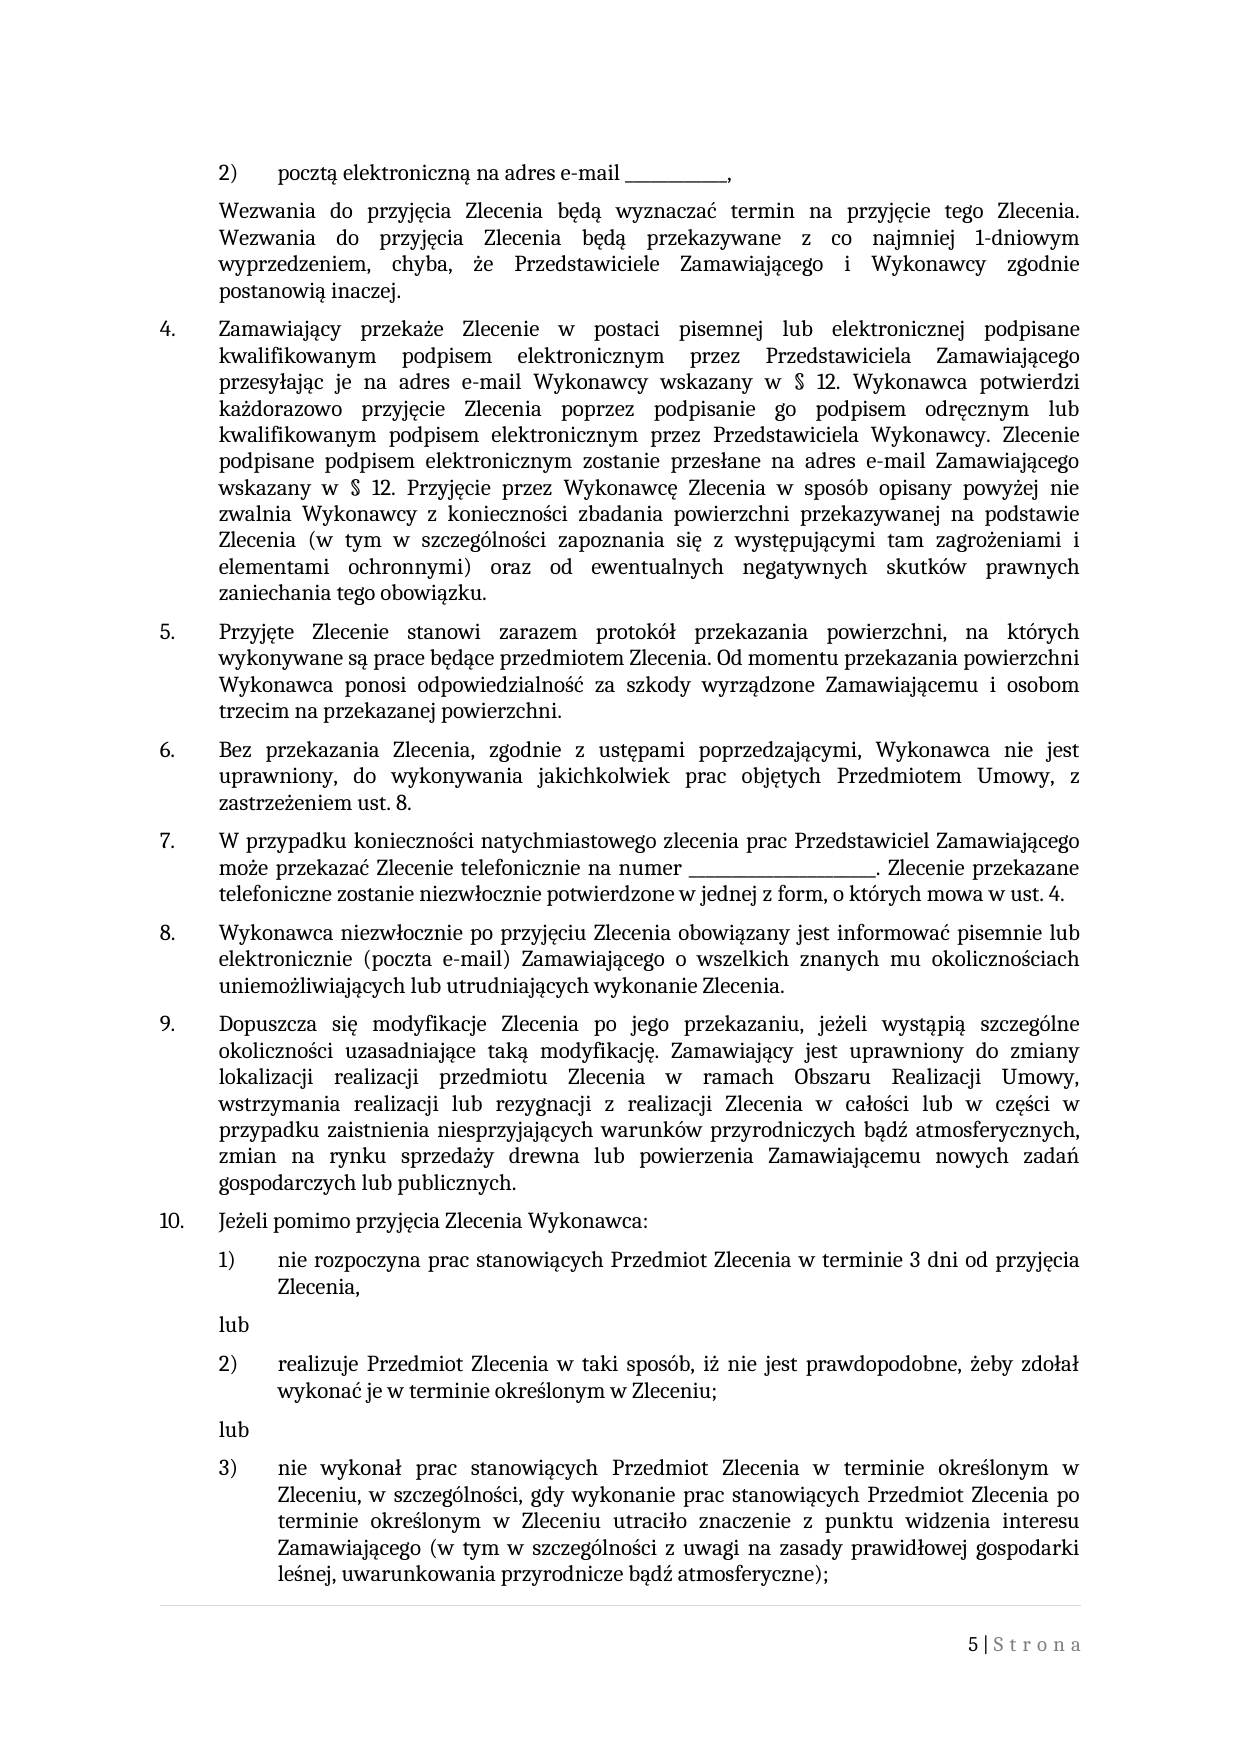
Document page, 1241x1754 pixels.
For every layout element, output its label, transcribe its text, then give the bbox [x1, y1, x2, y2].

list realizuje Przedmiot Zlecenia w taki sposób, iż nie jest prawdopodobne, żeby zdołał wykonać je w terminie określonym w Zleceniu; [218, 1351, 1081, 1404]
list Wykonawca niezwłocznie po przyjęciu Zlecenia obowiązany jest informować pisemnie lub elektronicznie (poczta e-mail) Zamawiającego o wszelkich znanych mu okolicznościach uniemożliwiających lub utrudniających wykonanie Zlecenia. [159, 920, 1081, 999]
text lub [218, 1416, 1081, 1443]
list nie rozpoczyna prac stanowiących Przedmiot Zlecenia w terminie 3 dni od przyjęcia Zlecenia, [218, 1247, 1081, 1300]
list Jeżeli pomimo przyjęcia Zlecenia Wykonawca: [159, 1208, 1081, 1234]
list nie wykonał prac stanowiących Przedmiot Zlecenia w terminie określonym w Zleceniu, w szczególności, gdy wykonanie prac stanowiących Przedmiot Zlecenia po terminie określonym w Zleceniu utraciło znaczenie z punktu widzenia interesu Zamawiającego (w tym w szczególności z uwagi na zasady prawidłowej gospodarki leśnej, uwarunkowania przyrodnicze bądź atmosferyczne); [218, 1455, 1081, 1587]
list Dopuszcza się modyfikacje Zlecenia po jego przekazaniu, jeżeli wystąpią szczególne okoliczności uzasadniające taką modyfikację. Zamawiający jest uprawniony do zmiany lokalizacji realizacji przedmiotu Zlecenia w ramach Obszaru Realizacji Umowy, wstrzymania realizacji lub rezygnacji z realizacji Zlecenia w całości lub w części w przypadku zaistnienia niesprzyjających warunków przyrodniczych bądź atmosferycznych, zmian na rynku sprzedaży drewna lub powierzenia Zamawiającemu nowych zadań gospodarczych lub publicznych. [159, 1011, 1081, 1196]
list W przypadku konieczności natychmiastowego zlecenia prac Przedstawiciel Zamawiającego może przekazać Zlecenie telefonicznie na numer ______________________. Zlecenie przekazane telefoniczne zostanie niezwłocznie potwierdzone w jednej z form, o których mowa w ust. 4. [159, 828, 1081, 907]
list pocztą elektroniczną na adres e-mail ____________, [218, 159, 1081, 186]
text lub [218, 1312, 1081, 1339]
list Bez przekazania Zlecenia, zgodnie z ustępami poprzedzającymi, Wykonawca nie jest uprawniony, do wykonywania jakichkolwiek prac objętych Przedmiotem Umowy, z zastrzeżeniem ust. 8. [159, 737, 1081, 816]
list Przyjęte Zlecenie stanowi zarazem protokół przekazania powierzchni, na których wykonywane są prace będące przedmiotem Zlecenia. Od momentu przekazania powierzchni Wykonawca ponosi odpowiedzialność za szkody wyrządzone Zamawiającemu i osobom trzecim na przekazanej powierzchni. [159, 619, 1081, 724]
text Wezwania do przyjęcia Zlecenia będą wyznaczać termin na przyjęcie tego Zlecenia. Wezwania do przyjęcia Zlecenia będą przekazywane z co najmniej 1-dniowym wyprzedzeniem, chyba, że Przedstawiciele Zamawiającego i Wykonawcy zgodnie postanowią inaczej. [218, 198, 1081, 304]
list Zamawiający przekaże Zlecenie w postaci pisemnej lub elektronicznej podpisane kwalifikowanym podpisem elektronicznym przez Przedstawiciela Zamawiającego przesyłając je na adres e-mail Wykonawcy wskazany w § 12. Wykonawca potwierdzi każdorazowo przyjęcie Zlecenia poprzez podpisanie go podpisem odręcznym lub kwalifikowanym podpisem elektronicznym przez Przedstawiciela Wykonawcy. Zlecenie podpisane podpisem elektronicznym zostanie przesłane na adres e-mail Zamawiającego wskazany w § 12. Przyjęcie przez Wykonawcę Zlecenia w sposób opisany powyżej nie zwalnia Wykonawcy z konieczności zbadania powierzchni przekazywanej na podstawie Zlecenia (w tym w szczególności zapoznania się z występującymi tam zagrożeniami i elementami ochronnymi) oraz od ewentualnych negatywnych skutków prawnych zaniechania tego obowiązku. [159, 316, 1081, 606]
